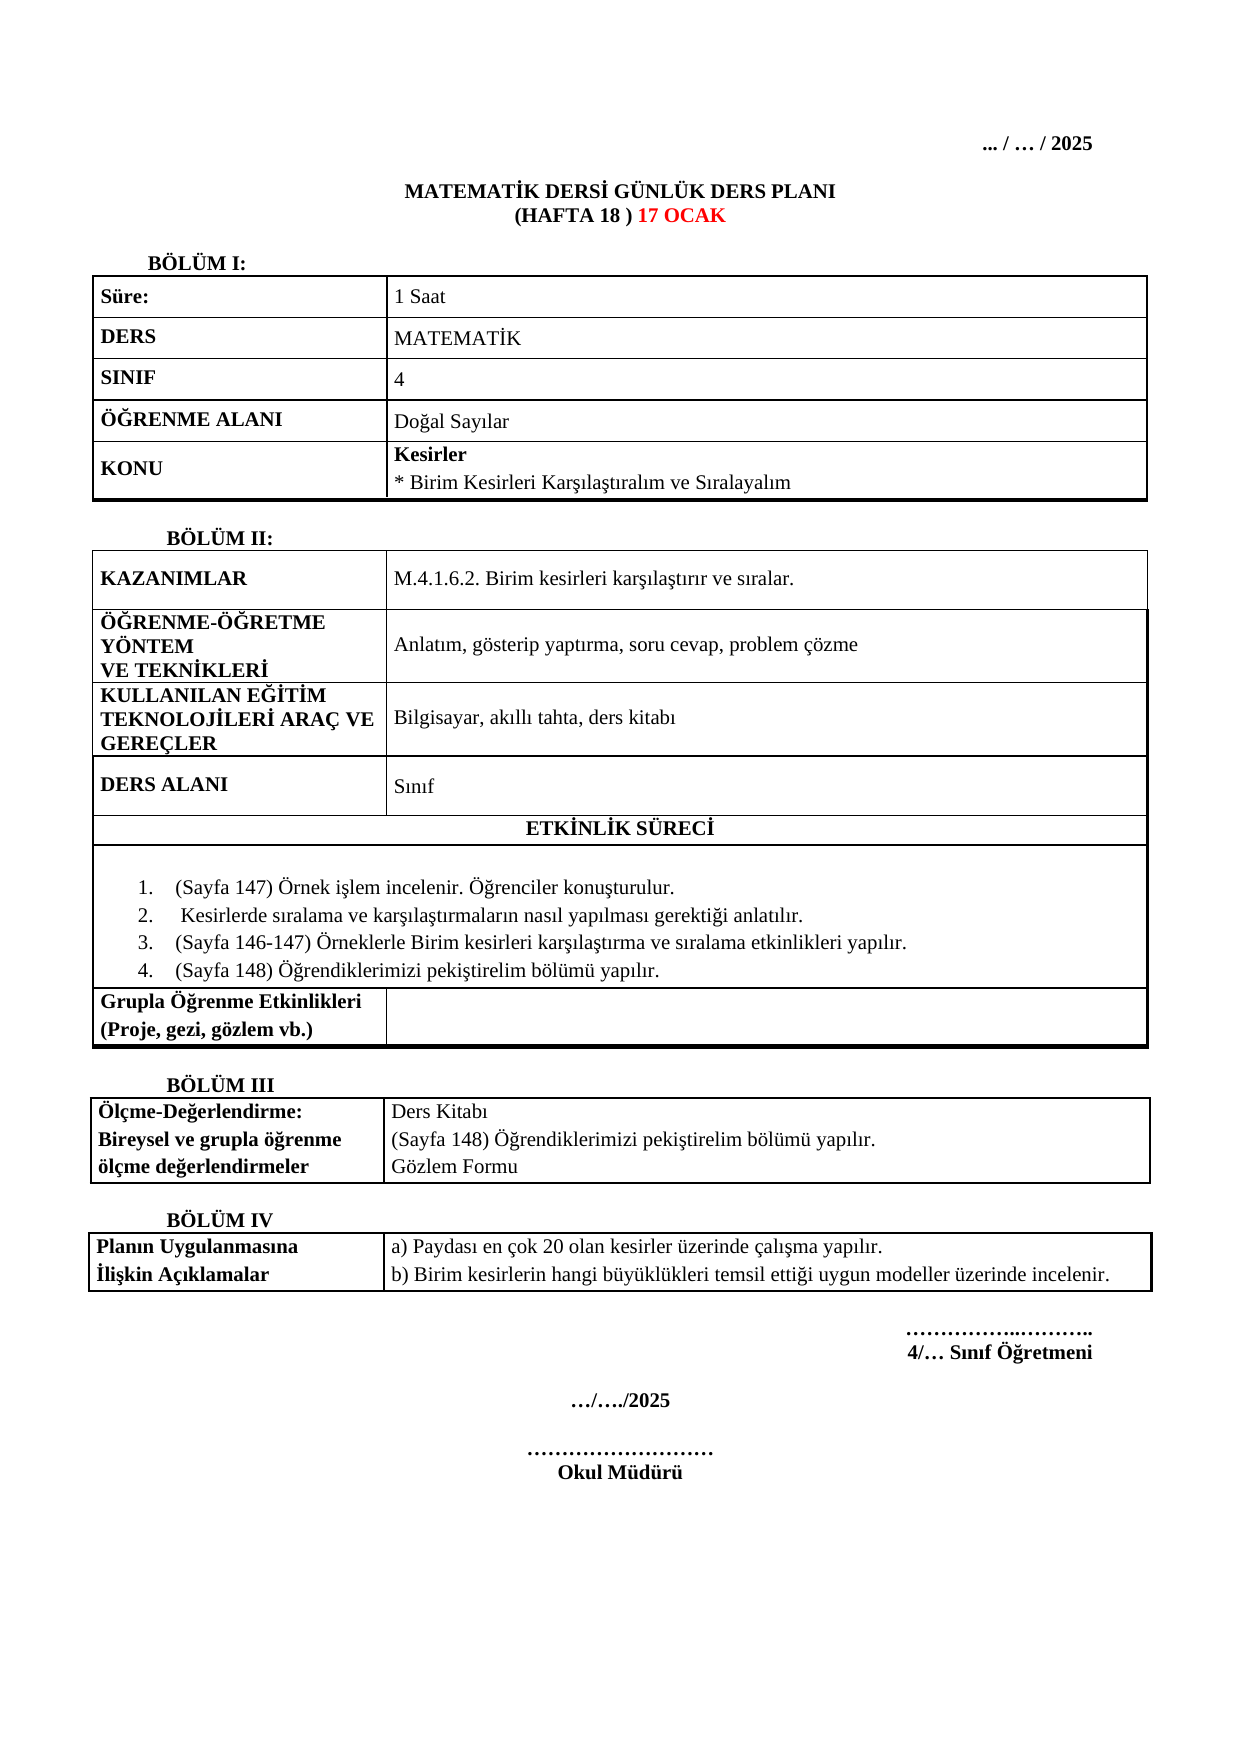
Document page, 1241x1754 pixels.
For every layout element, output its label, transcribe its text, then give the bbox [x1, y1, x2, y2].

table_cell ETKİNLİK SÜRECİ [94, 816, 1146, 844]
table_cell ÖĞRENME-ÖĞRETME YÖNTEM VE TEKNİKLERİ [93, 610, 386, 682]
table_cell DERS [94, 318, 386, 358]
table_header a) Paydası en çok 20 olan kesirler üzerinde çalışma yapılır. b) Birim kesirlerin hangi büyüklükleri temsil ettiği uygun modeller üzerinde incelenir. [385, 1234, 1150, 1289]
table_cell (Sayfa 147) Örnek işlem incelenir. Öğrenciler konuşturulur. Kesirlerde sıralama ve karşılaştırmaların nasıl yapılması gerektiği anlatılır. (Sayfa 146-147) Örneklerle Birim kesirleri karşılaştırma ve sıralama etkinlikleri yapılır. (Sayfa 148) Öğrendiklerimizi pekiştirelim bölümü yapılır. [94, 846, 1146, 987]
table_cell ÖĞRENME ALANI [94, 401, 386, 441]
text BÖLÜM I: [148, 251, 1092, 275]
text ……………………… [148, 1436, 1092, 1460]
table_cell SINIF [94, 359, 386, 399]
table_cell KULLANILAN EĞİTİM TEKNOLOJİLERİ ARAÇ VE GEREÇLER [93, 683, 386, 755]
table_cell [387, 989, 1146, 1044]
text ... / … / 2025 [148, 131, 1092, 155]
text …/…./2025 [148, 1388, 1092, 1412]
table_header Ders Kitabı (Sayfa 148) Öğrendiklerimizi pekiştirelim bölümü yapılır. Gözlem Formu [385, 1099, 1149, 1182]
table_header Süre: [94, 277, 386, 317]
table_cell Anlatım, gösterip yaptırma, soru cevap, problem çözme [387, 610, 1146, 682]
text (HAFTA 18 ) 17 OCAK [148, 203, 1092, 227]
table_header Ölçme-Değerlendirme: Bireysel ve grupla öğrenme ölçme değerlendirmeler [92, 1099, 383, 1182]
text BÖLÜM II: [148, 526, 1092, 550]
table_cell 4 [388, 359, 1146, 399]
table_cell DERS ALANI [94, 757, 386, 815]
text ……………..……….. [148, 1316, 1092, 1340]
table_header M.4.1.6.2. Birim kesirleri karşılaştırır ve sıralar. [387, 551, 1147, 609]
table_cell MATEMATİK [388, 318, 1146, 358]
table_cell Kesirler * Birim Kesirleri Karşılaştıralım ve Sıralayalım [388, 442, 1146, 497]
table_cell KONU [94, 442, 386, 497]
text MATEMATİK DERSİ GÜNLÜK DERS PLANI [148, 179, 1092, 203]
subtitle BÖLÜM III [148, 1073, 1092, 1097]
table_header 1 Saat [388, 277, 1146, 317]
text Okul Müdürü [148, 1460, 1092, 1484]
table_cell Bilgisayar, akıllı tahta, ders kitabı [387, 683, 1146, 755]
text 4/… Sınıf Öğretmeni [148, 1340, 1092, 1364]
table_header KAZANIMLAR [93, 551, 386, 609]
table_cell Doğal Sayılar [388, 401, 1146, 441]
subtitle BÖLÜM IV [148, 1208, 1092, 1232]
table_cell Grupla Öğrenme Etkinlikleri (Proje, gezi, gözlem vb.) [94, 989, 386, 1044]
table_header Planın Uygulanmasına İlişkin Açıklamalar [90, 1234, 383, 1289]
table_cell Sınıf [387, 757, 1146, 815]
